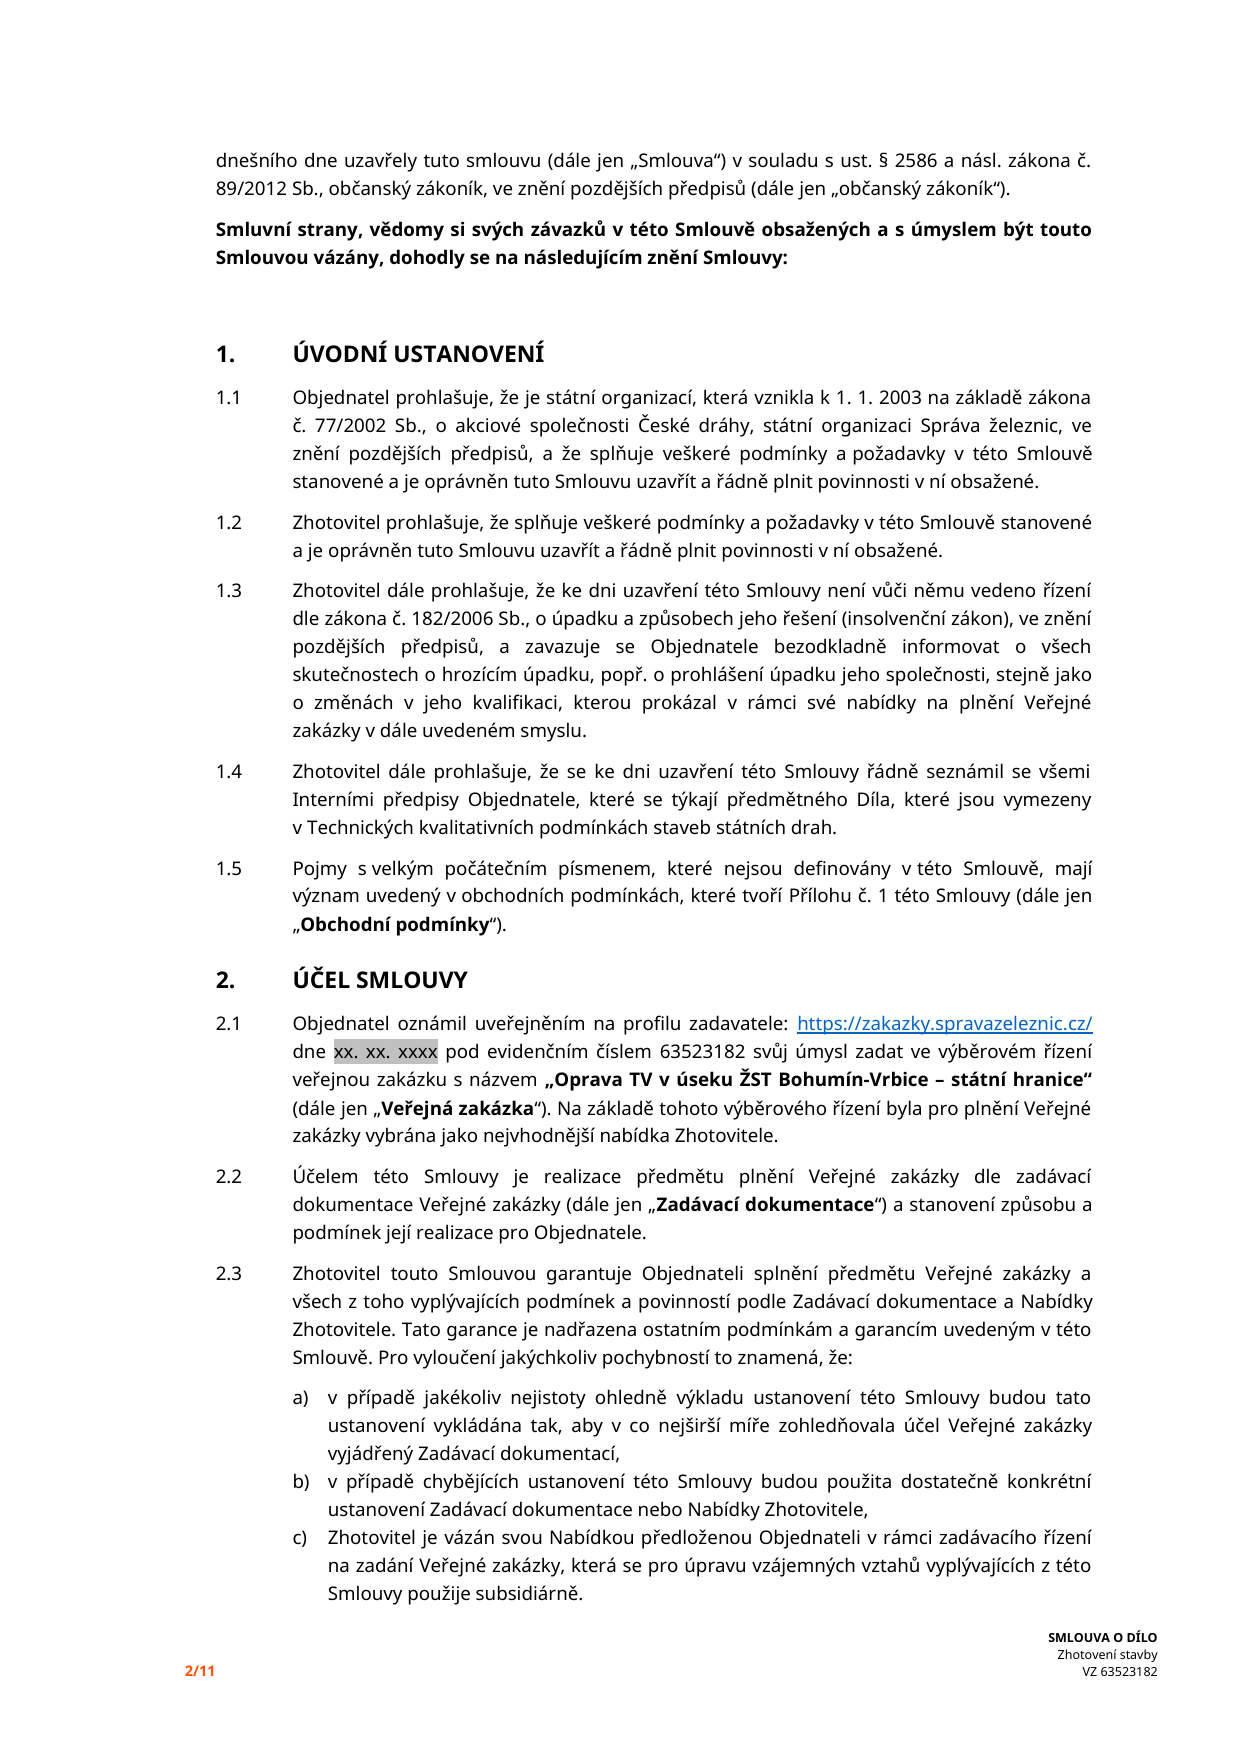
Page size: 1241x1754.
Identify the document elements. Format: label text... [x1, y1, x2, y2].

text Zhotovitel dále prohlašuje, že ke dni uzavření této Smlouvy není vůči němu vedeno řízení dle zákona č. 182/2006 Sb., o úpadku a způsobech jeho řešení (insolvenční zákon), ve znění pozdějších předpisů, a zavazuje se Objednatele bezodkladně informovat o všech skutečnostech o hrozícím úpadku, popř. o prohlášení úpadku jeho společnosti, stejně jako o změnách v jeho kvalifikaci, kterou prokázal v rámci své nabídky na plnění Veřejné zakázky v dále uvedeném smyslu. [216, 578, 1093, 743]
text Zhotovitel touto Smlouvou garantuje Objednateli splnění předmětu Veřejné zakázky a všech z toho vyplývajících podmínek a povinností podle Zadávací dokumentace a Nabídky Zhotovitele. Tato garance je nadřazena ostatním podmínkám a garancím uvedeným v této Smlouvě. Pro vyloučení jakýchkoliv pochybností to znamená, že: [216, 1260, 1093, 1369]
text Objednatel prohlašuje, že je státní organizací, která vznikla k 1. 1. 2003 na základě zákona č. 77/2002 Sb., o akciové společnosti České dráhy, státní organizaci Správa železnic, ve znění pozdějších předpisů, a že splňuje veškeré podmínky a požadavky v této Smlouvě stanovené a je oprávněn tuto Smlouvu uzavřít a řádně plnit povinnosti v ní obsažené. [216, 384, 1093, 494]
text Zhotovitel je vázán svou Nabídkou předloženou Objednateli v rámci zadávacího řízení na zadání Veřejné zakázky, která se pro úpravu vzájemných vztahů vyplývajících z této Smlouvy použije subsidiárně. [292, 1524, 1093, 1606]
text Smluvní strany, vědomy si svých závazků v této Smlouvě obsažených a s úmyslem být touto Smlouvou vázány, dohodly se na následujícím znění Smlouvy: [216, 216, 1093, 269]
text ÚČEL SMLOUVY [216, 964, 1093, 995]
text Zhotovitel dále prohlašuje, že se ke dni uzavření této Smlouvy řádně seznámil se všemi Interními předpisy Objednatele, které se týkají předmětného Díla, které jsou vymezeny v Technických kvalitativních podmínkách staveb státních drah. [216, 758, 1093, 840]
text v případě chybějících ustanovení této Smlouvy budou použita dostatečně konkrétní ustanovení Zadávací dokumentace nebo Nabídky Zhotovitele, [292, 1468, 1093, 1522]
text Pojmy s velkým počátečním písmenem, které nejsou definovány v této Smlouvě, mají význam uvedený v obchodních podmínkách, které tvoří Přílohu č. 1 této Smlouvy (dále jen „Obchodní podmínky“). [216, 855, 1093, 936]
text Zhotovitel prohlašuje, že splňuje veškeré podmínky a požadavky v této Smlouvě stanovené a je oprávněn tuto Smlouvu uzavřít a řádně plnit povinnosti v ní obsažené. [216, 509, 1093, 563]
text ÚVODNÍ USTANOVENÍ [216, 338, 1093, 369]
text Účelem této Smlouvy je realizace předmětu plnění Veřejné zakázky dle zadávací dokumentace Veřejné zakázky (dále jen „Zadávací dokumentace“) a stanovení způsobu a podmínek její realizace pro Objednatele. [216, 1163, 1093, 1245]
text v případě jakékoliv nejistoty ohledně výkladu ustanovení této Smlouvy budou tato ustanovení vykládána tak, aby v co nejširší míře zohledňovala účel Veřejné zakázky vyjádřený Zadávací dokumentací, [292, 1384, 1093, 1466]
text Objednatel oznámil uveřejněním na profilu zadavatele: https://zakazky.spravazeleznic.cz/ dne xx. xx. xxxx pod evidenčním číslem 63523182 svůj úmysl zadat ve výběrovém řízení veřejnou zakázku s názvem „Oprava TV v úseku ŽST Bohumín-Vrbice – státní hranice“ (dále jen „Veřejná zakázka“). Na základě tohoto výběrového řízení byla pro plnění Veřejné zakázky vybrána jako nejvhodnější nabídka Zhotovitele. [216, 1011, 1093, 1148]
text dnešního dne uzavřely tuto smlouvu (dále jen „Smlouva“) v souladu s ust. § 2586 a násl. zákona č. 89/2012 Sb., občanský zákoník, ve znění pozdějších předpisů (dále jen „občanský zákoník“). [216, 147, 1093, 201]
